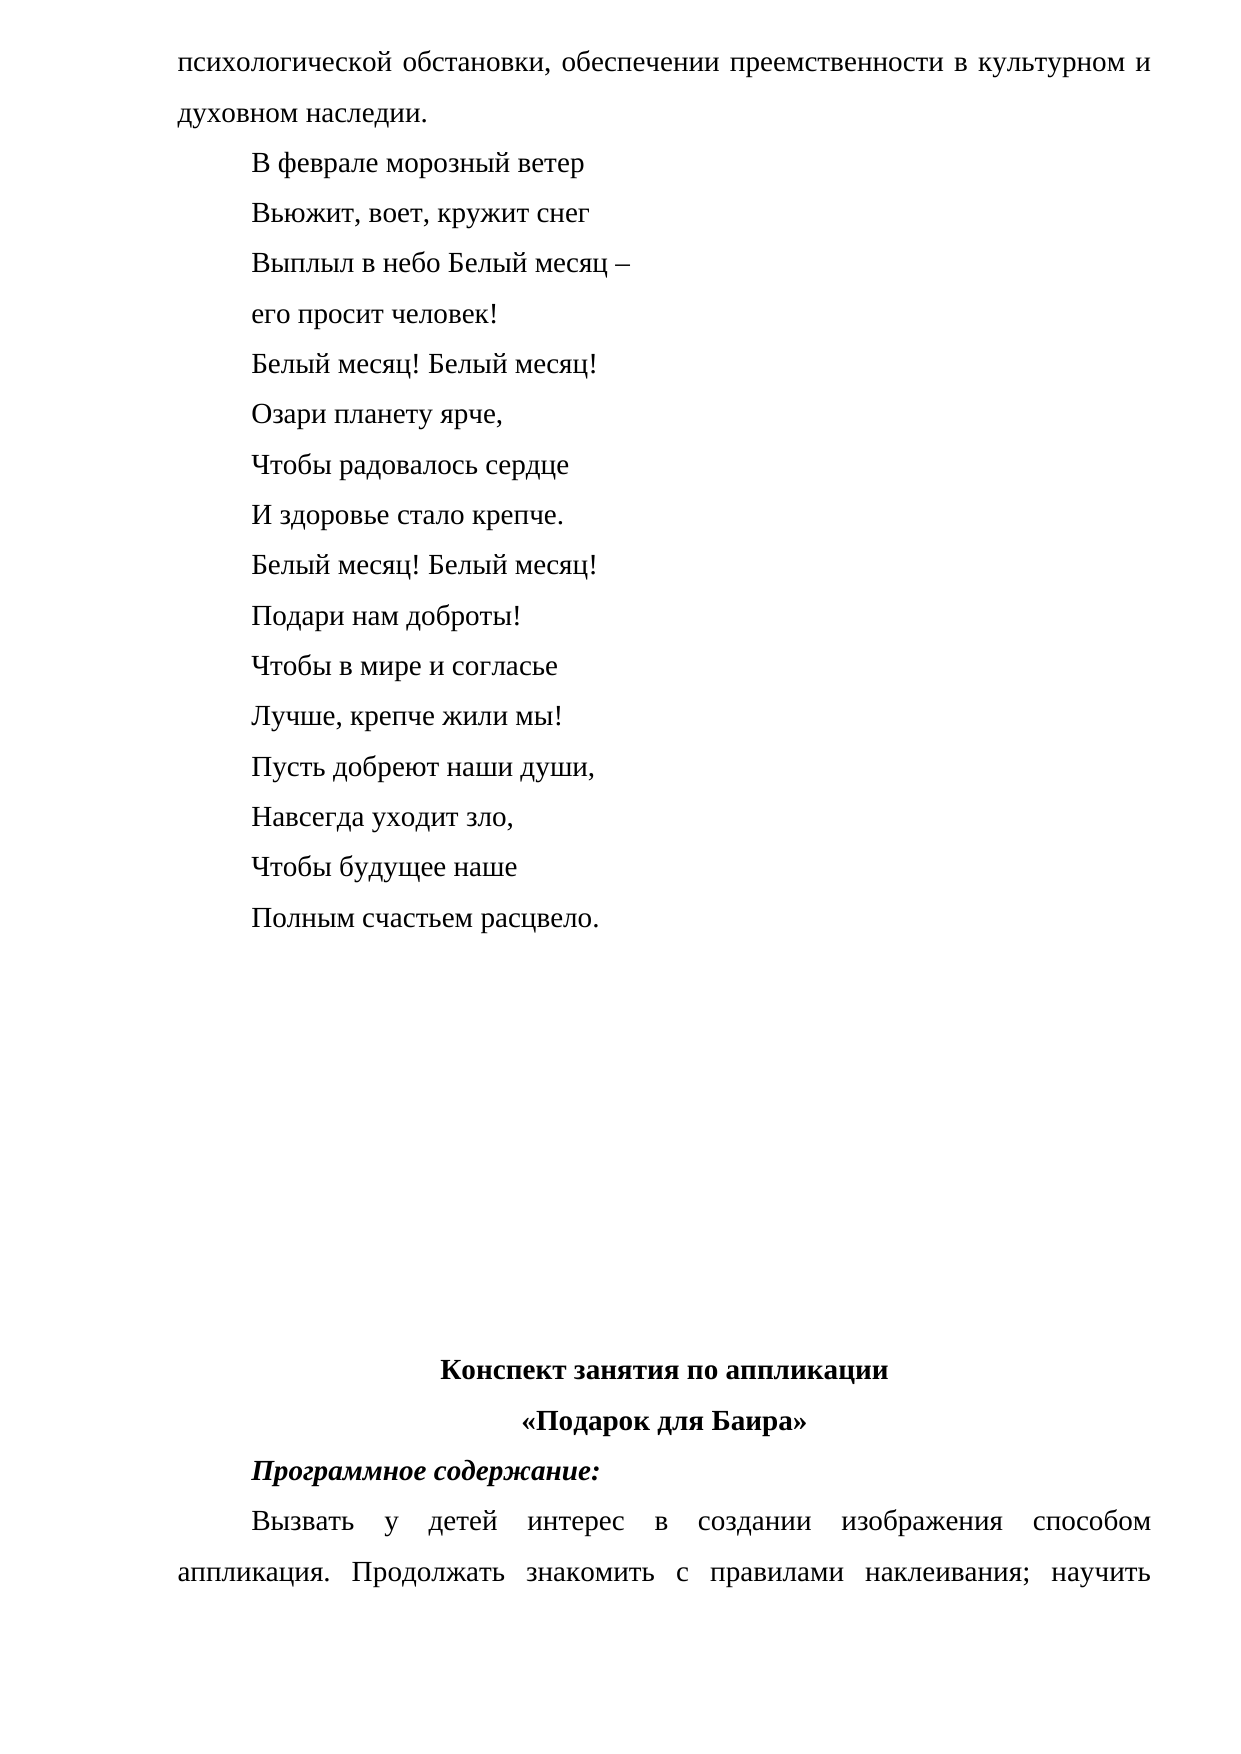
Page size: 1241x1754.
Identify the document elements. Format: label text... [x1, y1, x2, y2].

text Чтобы будущее наше [177, 849, 1152, 883]
text Навсегда уходит зло, [177, 799, 1152, 833]
text Чтобы радовалось сердце [177, 447, 1152, 480]
text Полным счастьем расцвело. [177, 900, 1152, 933]
text его просит человек! [177, 296, 1152, 329]
text Белый месяц! Белый месяц! [177, 346, 1152, 380]
text Белый месяц! Белый месяц! [177, 547, 1152, 581]
text Озари планету ярче, [177, 397, 1152, 430]
text Лучше, крепче жили мы! [177, 698, 1152, 732]
text Выплыл в небо Белый месяц – [177, 246, 1152, 279]
text Вьюжит, воет, кружит снег [177, 195, 1152, 229]
text Программное содержание: [177, 1453, 1152, 1487]
text Конспект занятия по аппликации [177, 1352, 1152, 1386]
text В феврале морозный ветер [177, 145, 1152, 178]
text Подари нам доброты! [177, 598, 1152, 631]
text «Подарок для Баира» [177, 1403, 1152, 1436]
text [177, 1503, 1152, 1587]
text Чтобы в мире и согласье [177, 648, 1152, 682]
text И здоровье стало крепче. [177, 497, 1152, 531]
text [177, 44, 1152, 128]
text Пусть добреют наши души, [177, 749, 1152, 782]
